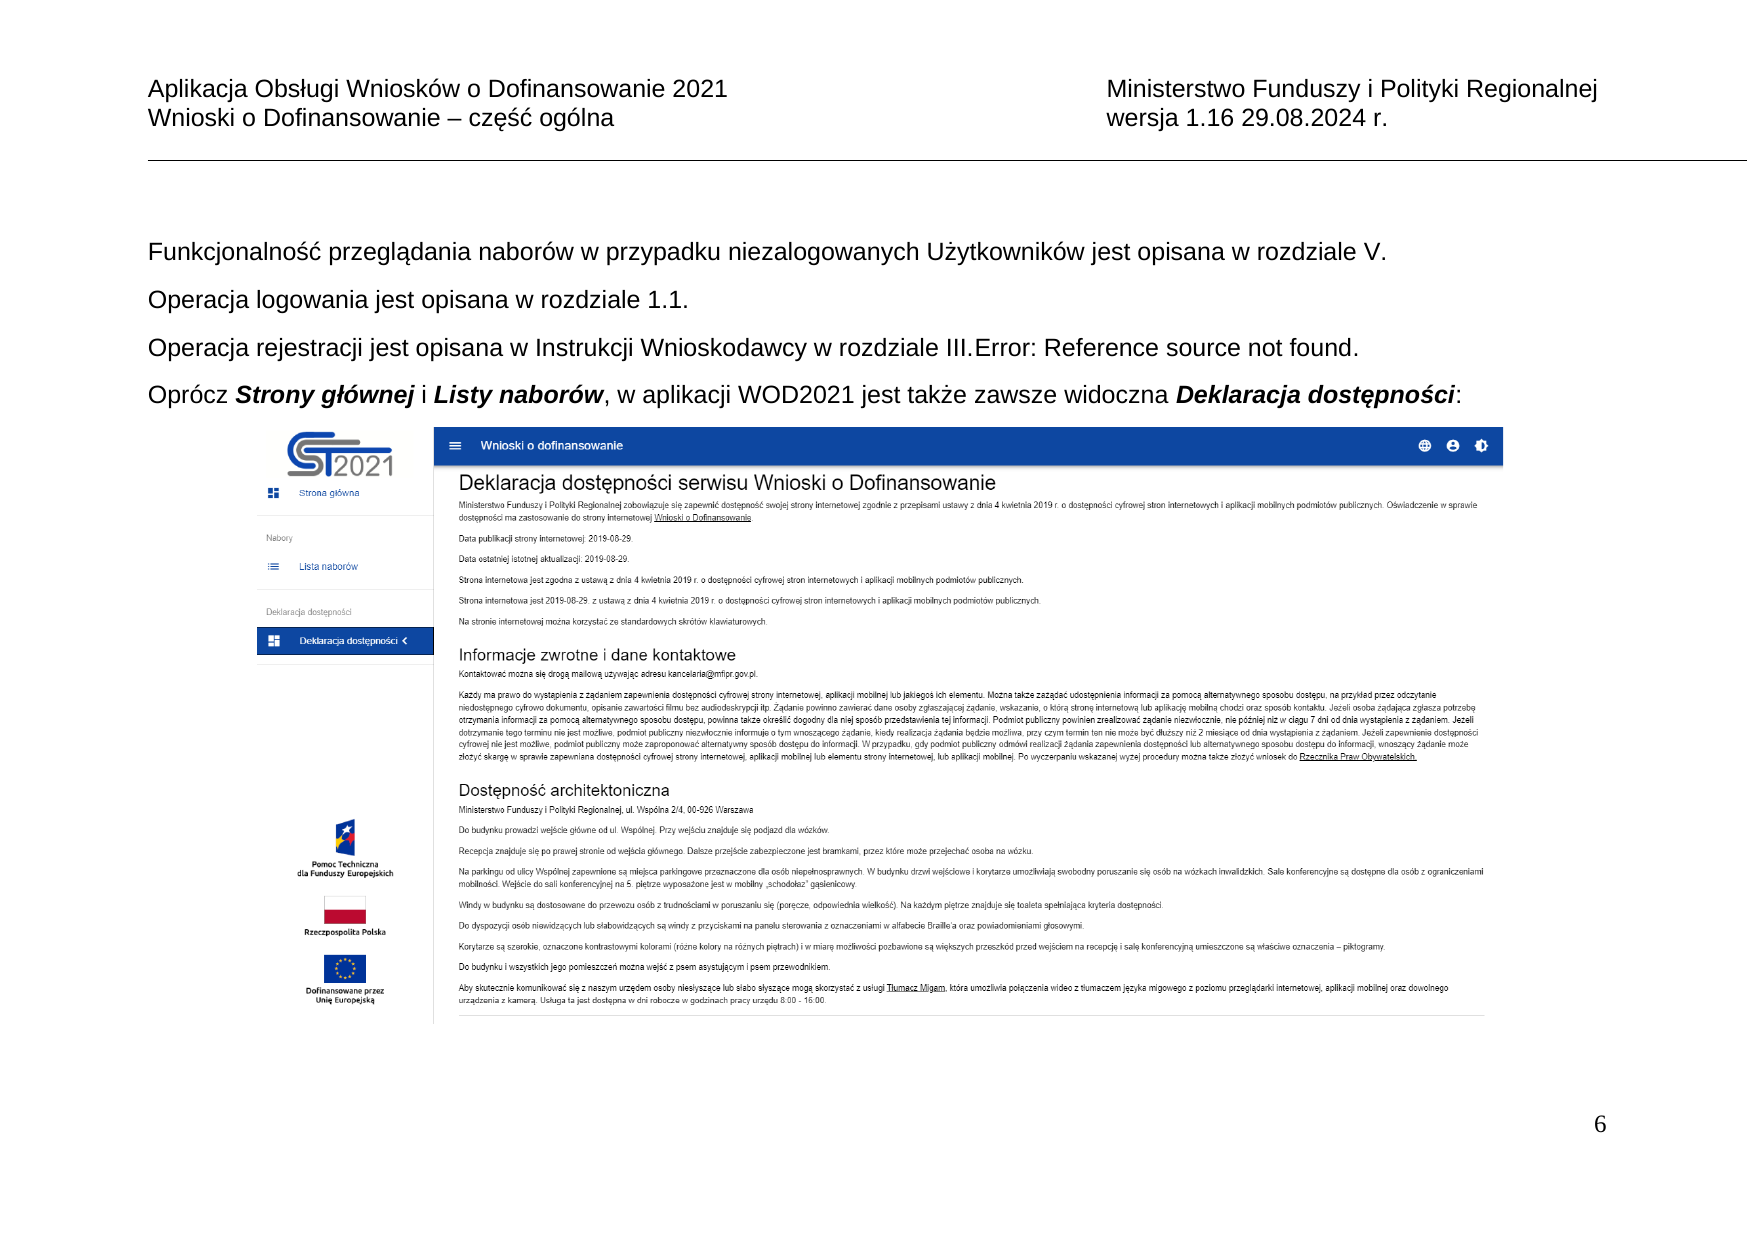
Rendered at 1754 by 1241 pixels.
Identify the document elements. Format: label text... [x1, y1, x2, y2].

text Operacja logowania jest opisana w rozdziale 1.1. [148, 285, 1606, 314]
picture [257, 427, 1504, 1024]
text Funkcjonalność przeglądania naborów w przypadku niezalogowanych Użytkowników jest opisana w rozdziale V. [148, 237, 1606, 266]
text Oprócz Strony głównej i Listy naborów, w aplikacji WOD2021 jest także zawsze widoczna Deklaracja dostępności: [148, 380, 1606, 409]
